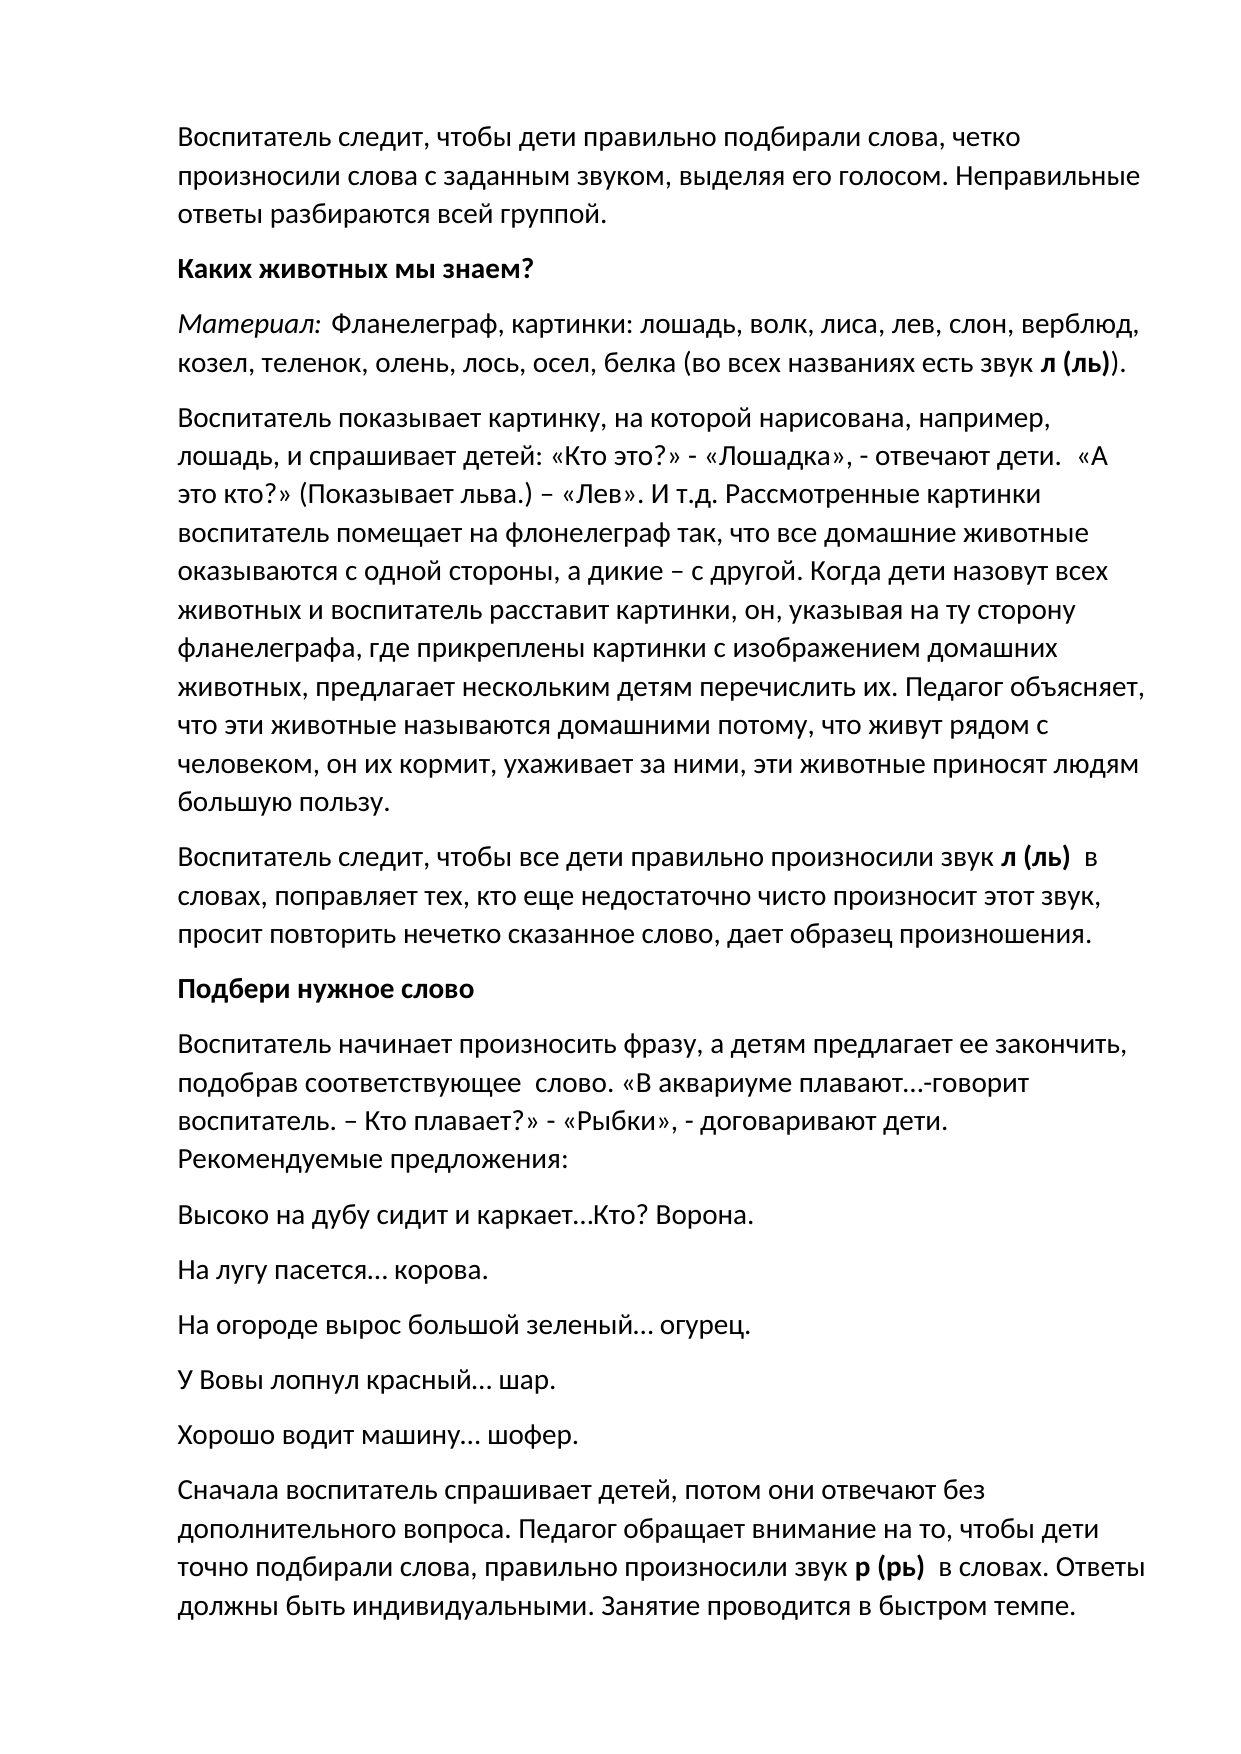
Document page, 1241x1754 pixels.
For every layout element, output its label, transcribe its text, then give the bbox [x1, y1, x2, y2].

text Высоко на дубу сидит и каркает…Кто? Ворона. [177, 1196, 1152, 1231]
text Материал: Фланелеграф, картинки: лошадь, волк, лиса, лев, слон, верблюд, козел, теленок, олень, лось, осел, белка (во всех названиях есть звук л (ль)). [177, 305, 1152, 379]
text Воспитатель начинает произносить фразу, а детям предлагает ее закончить, подобрав соответствующее слово. «В аквариуме плавают…-говорит воспитатель. – Кто плавает?» - «Рыбки», - договаривают дети. Рекомендуемые предложения: [177, 1025, 1152, 1176]
text На лугу пасется… корова. [177, 1251, 1152, 1286]
text Воспитатель показывает картинку, на которой нарисована, например, лошадь, и спрашивает детей: «Кто это?» - «Лошадка», - отвечают дети. «А это кто?» (Показывает льва.) – «Лев». И т.д. Рассмотренные картинки воспитатель помещает на флонелеграф так, что все домашние животные оказываются с одной стороны, а дикие – с другой. Когда дети назовут всех животных и воспитатель расставит картинки, он, указывая на ту сторону фланелеграфа, где прикреплены картинки с изображением домашних животных, предлагает нескольким детям перечислить их. Педагог объясняет, что эти животные называются домашними потому, что живут рядом с человеком, он их кормит, ухаживает за ними, эти животные приносят людям большую пользу. [177, 399, 1152, 819]
text Воспитатель следит, чтобы все дети правильно произносили звук л (ль) в словах, поправляет тех, кто еще недостаточно чисто произносит этот звук, просит повторить нечетко сказанное слово, дает образец произношения. [177, 838, 1152, 951]
text Каких животных мы знаем? [177, 250, 1152, 286]
text Хорошо водит машину… шофер. [177, 1416, 1152, 1452]
text Сначала воспитатель спрашивает детей, потом они отвечают без дополнительного вопроса. Педагог обращает внимание на то, чтобы дети точно подбирали слова, правильно произносили звук р (рь) в словах. Ответы должны быть индивидуальными. Занятие проводится в быстром темпе. [177, 1471, 1152, 1622]
text На огороде вырос большой зеленый… огурец. [177, 1306, 1152, 1342]
text Подбери нужное слово [177, 970, 1152, 1006]
text Воспитатель следит, чтобы дети правильно подбирали слова, четко произносили слова с заданным звуком, выделяя его голосом. Неправильные ответы разбираются всей группой. [177, 118, 1152, 231]
text У Вовы лопнул красный… шар. [177, 1361, 1152, 1397]
